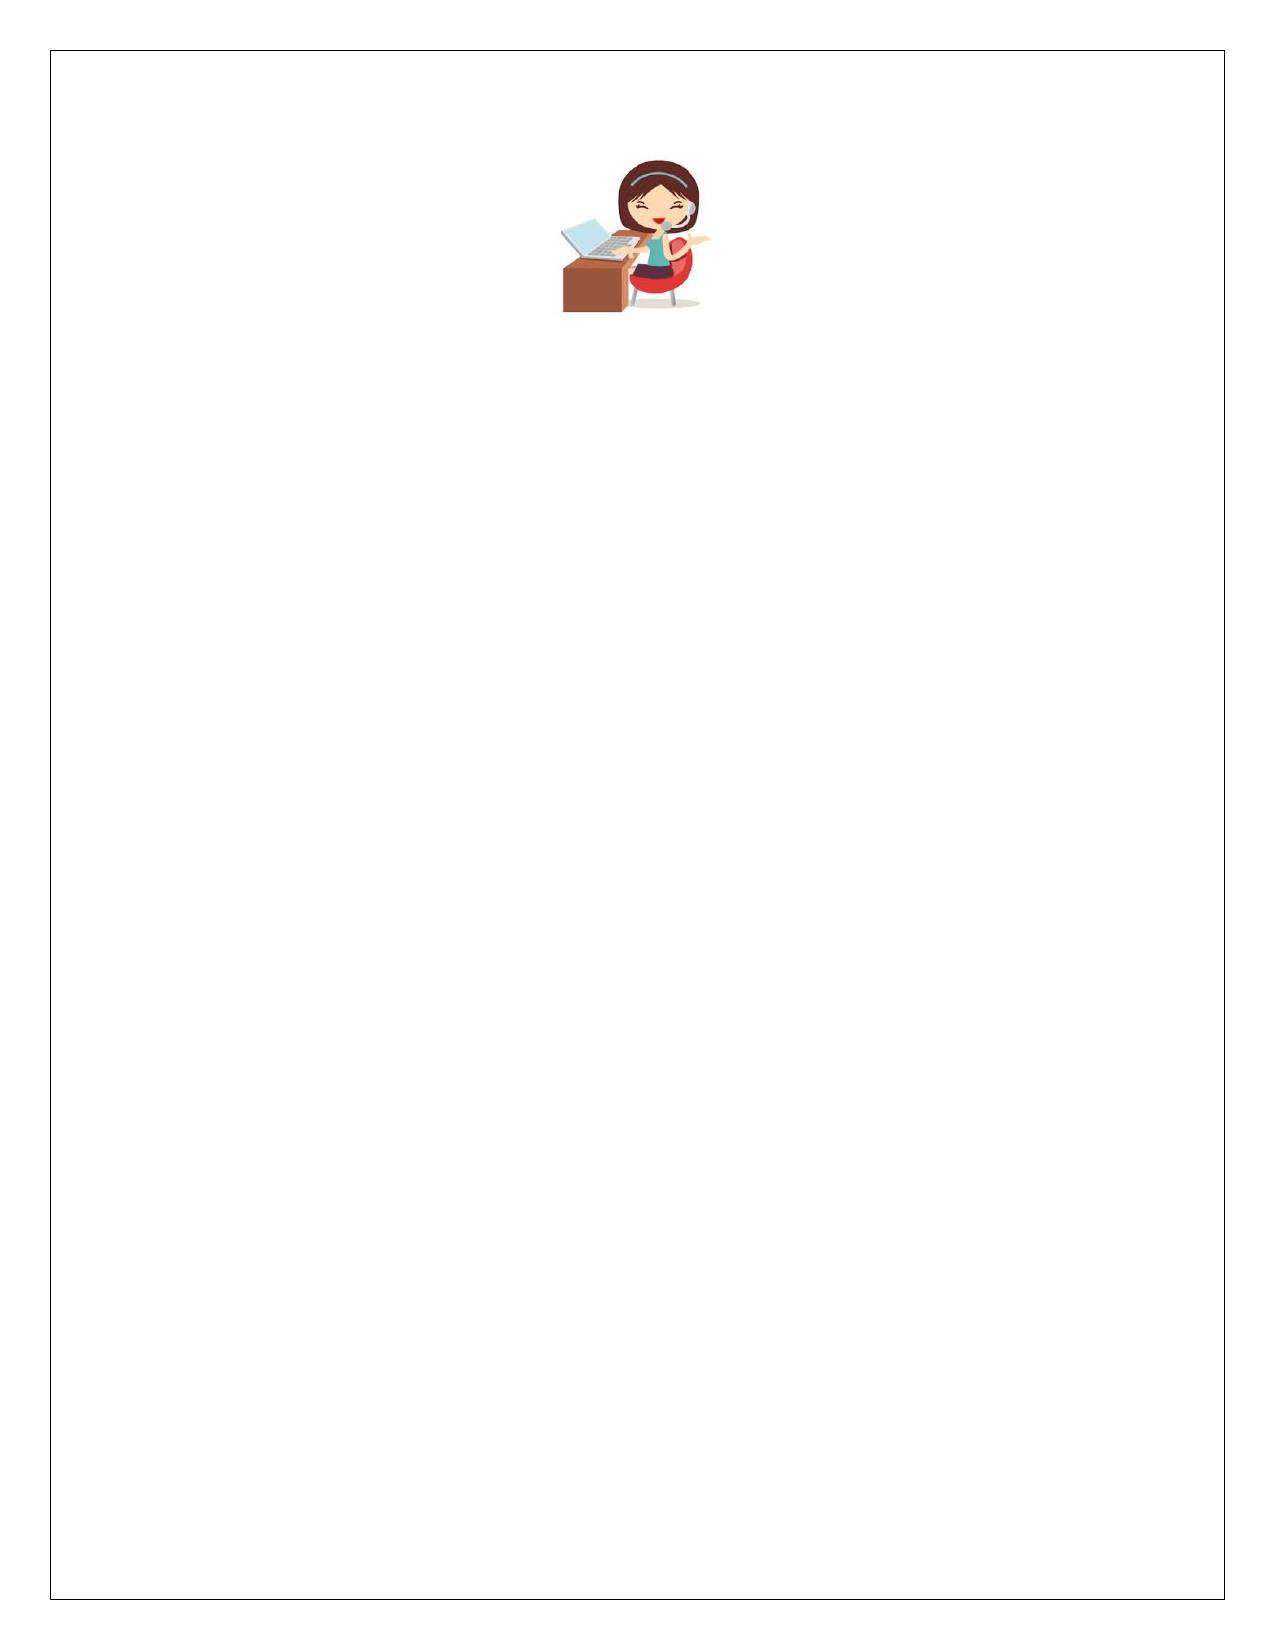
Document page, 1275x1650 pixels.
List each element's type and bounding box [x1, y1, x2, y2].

picture [535, 150, 740, 325]
